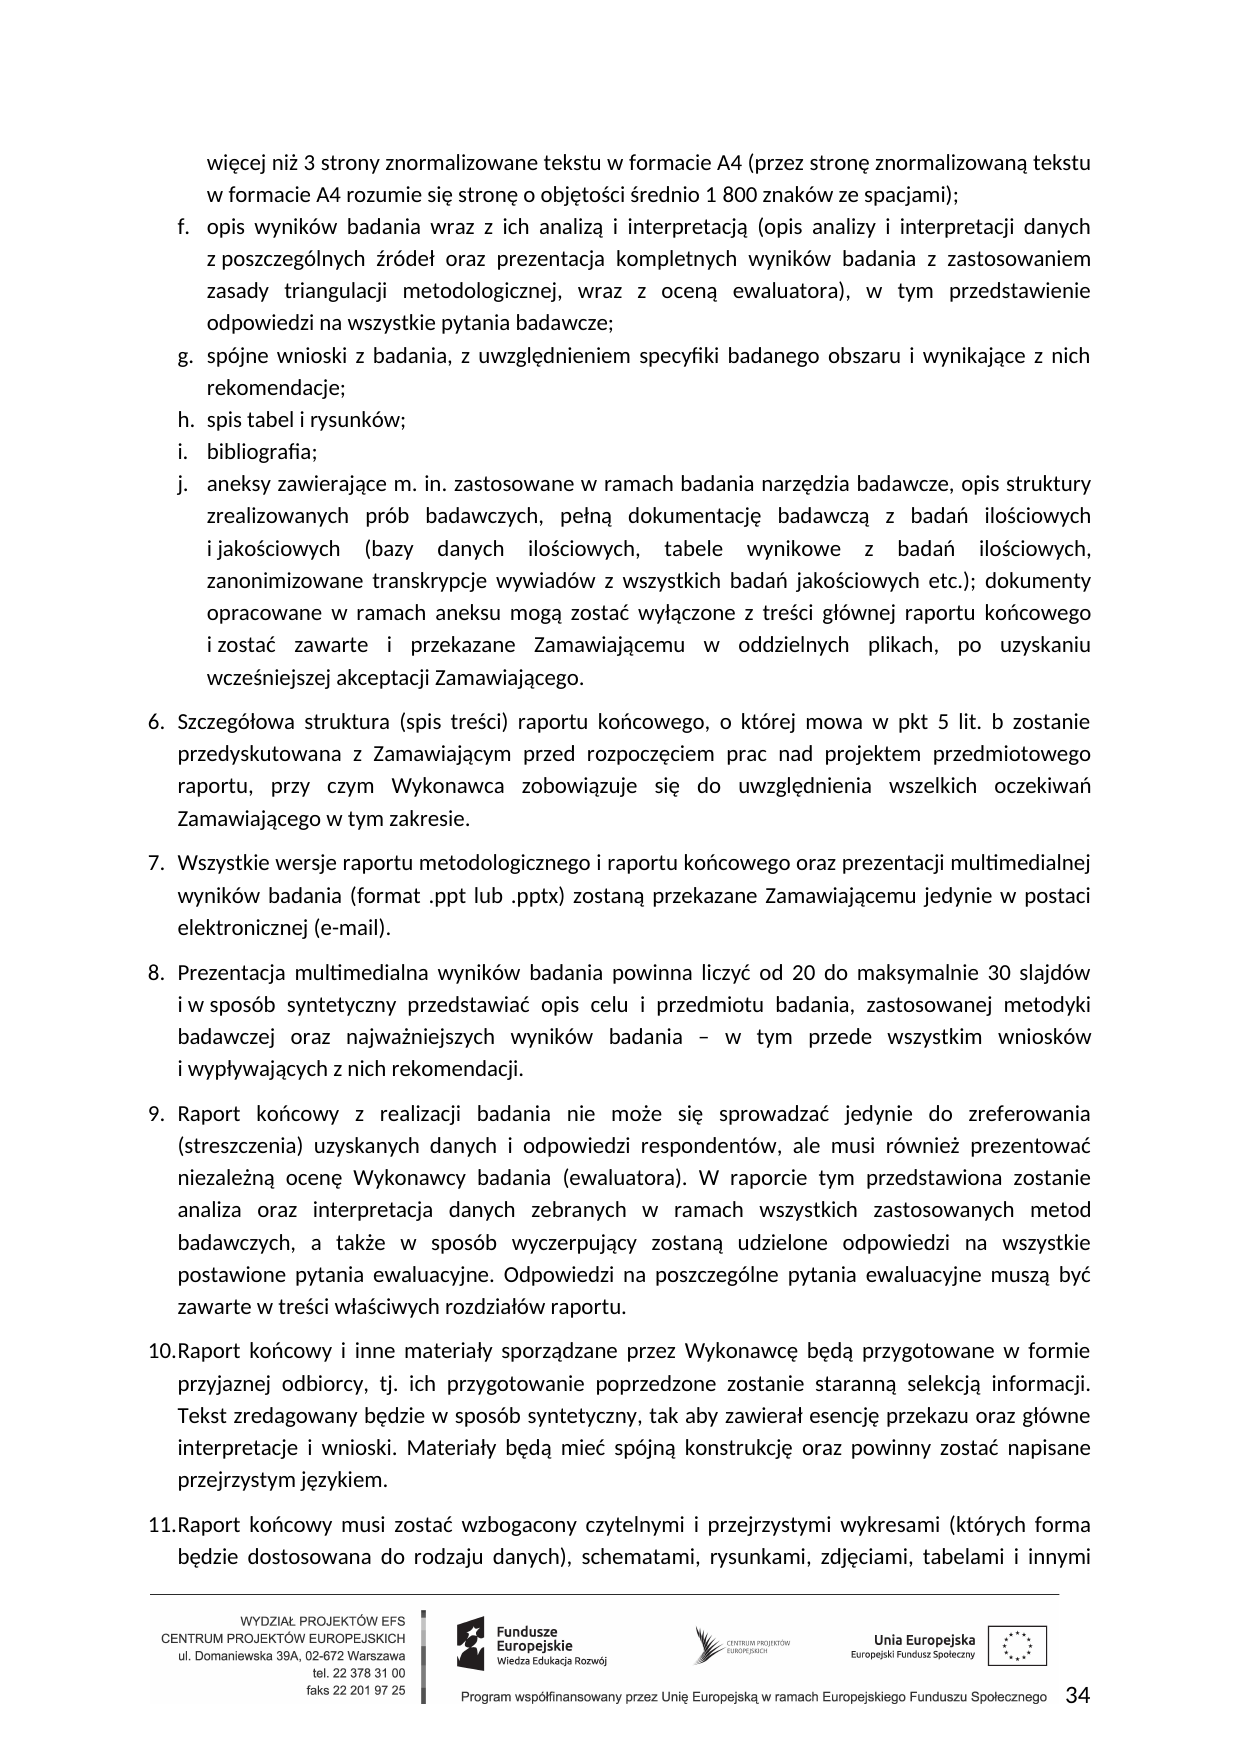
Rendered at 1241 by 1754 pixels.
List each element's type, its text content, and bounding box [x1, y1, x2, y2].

list opis wyników badania wraz z ich analizą i interpretacją (opis analizy i interpretacji danych z poszczególnych źródeł oraz prezentacja kompletnych wyników badania z zastosowaniem zasady triangulacji metodologicznej, wraz z oceną ewaluatora), w tym przedstawienie odpowiedzi na wszystkie pytania badawcze; [177, 212, 1093, 337]
list Raport końcowy i inne materiały sporządzane przez Wykonawcę będą przygotowane w formie przyjaznej odbiorcy, tj. ich przygotowanie poprzedzone zostanie staranną selekcją informacji. Tekst zredagowany będzie w sposób syntetyczny, tak aby zawierał esencję przekazu oraz główne interpretacje i wnioski. Materiały będą mieć spójną konstrukcję oraz powinny zostać napisane przejrzystym językiem. [148, 1337, 1093, 1493]
list bibliografia; [177, 437, 1093, 465]
list Prezentacja multimedialna wyników badania powinna liczyć od 20 do maksymalnie 30 slajdów i w sposób syntetyczny przedstawiać opis celu i przedmiotu badania, zastosowanej metodyki badawczej oraz najważniejszych wyników badania – w tym przede wszystkim wniosków i wypływających z nich rekomendacji. [148, 958, 1093, 1082]
list spójne wnioski z badania, z uwzględnieniem specyfiki badanego obszaru i wynikające z nich rekomendacje; [177, 341, 1093, 401]
list Raport końcowy z realizacji badania nie może się sprowadzać jedynie do zreferowania (streszczenia) uzyskanych danych i odpowiedzi respondentów, ale musi również prezentować niezależną ocenę Wykonawcy badania (ewaluatora). W raporcie tym przedstawiona zostanie analiza oraz interpretacja danych zebranych w ramach wszystkich zastosowanych metod badawczych, a także w sposób wyczerpujący zostaną udzielone odpowiedzi na wszystkie postawione pytania ewaluacyjne. Odpowiedzi na poszczególne pytania ewaluacyjne muszą być zawarte w treści właściwych rozdziałów raportu. [148, 1099, 1093, 1320]
list spis tabel i rysunków; [177, 405, 1093, 433]
list Szczegółowa struktura (spis treści) raportu końcowego, o której mowa w pkt 5 lit. b zostanie przedyskutowana z Zamawiającym przed rozpoczęciem prac nad projektem przedmiotowego raportu, przy czym Wykonawca zobowiązuje się do uwzględnienia wszelkich oczekiwań Zamawiającego w tym zakresie. [148, 707, 1093, 832]
picture [150, 1594, 1060, 1704]
list aneksy zawierające m. in. zastosowane w ramach badania narzędzia badawcze, opis struktury zrealizowanych prób badawczych, pełną dokumentację badawczą z badań ilościowych i jakościowych (bazy danych ilościowych, tabele wynikowe z badań ilościowych, zanonimizowane transkrypcje wywiadów z wszystkich badań jakościowych etc.); dokumenty opracowane w ramach aneksu mogą zostać wyłączone z treści głównej raportu końcowego i zostać zawarte i przekazane Zamawiającemu w oddzielnych plikach, po uzyskaniu wcześniejszej akceptacji Zamawiającego. [177, 469, 1093, 691]
list Wszystkie wersje raportu metodologicznego i raportu końcowego oraz prezentacji multimedialnej wyników badania (format .ppt lub .pptx) zostaną przekazane Zamawiającemu jedynie w postaci elektronicznej (e-mail). [148, 848, 1093, 941]
